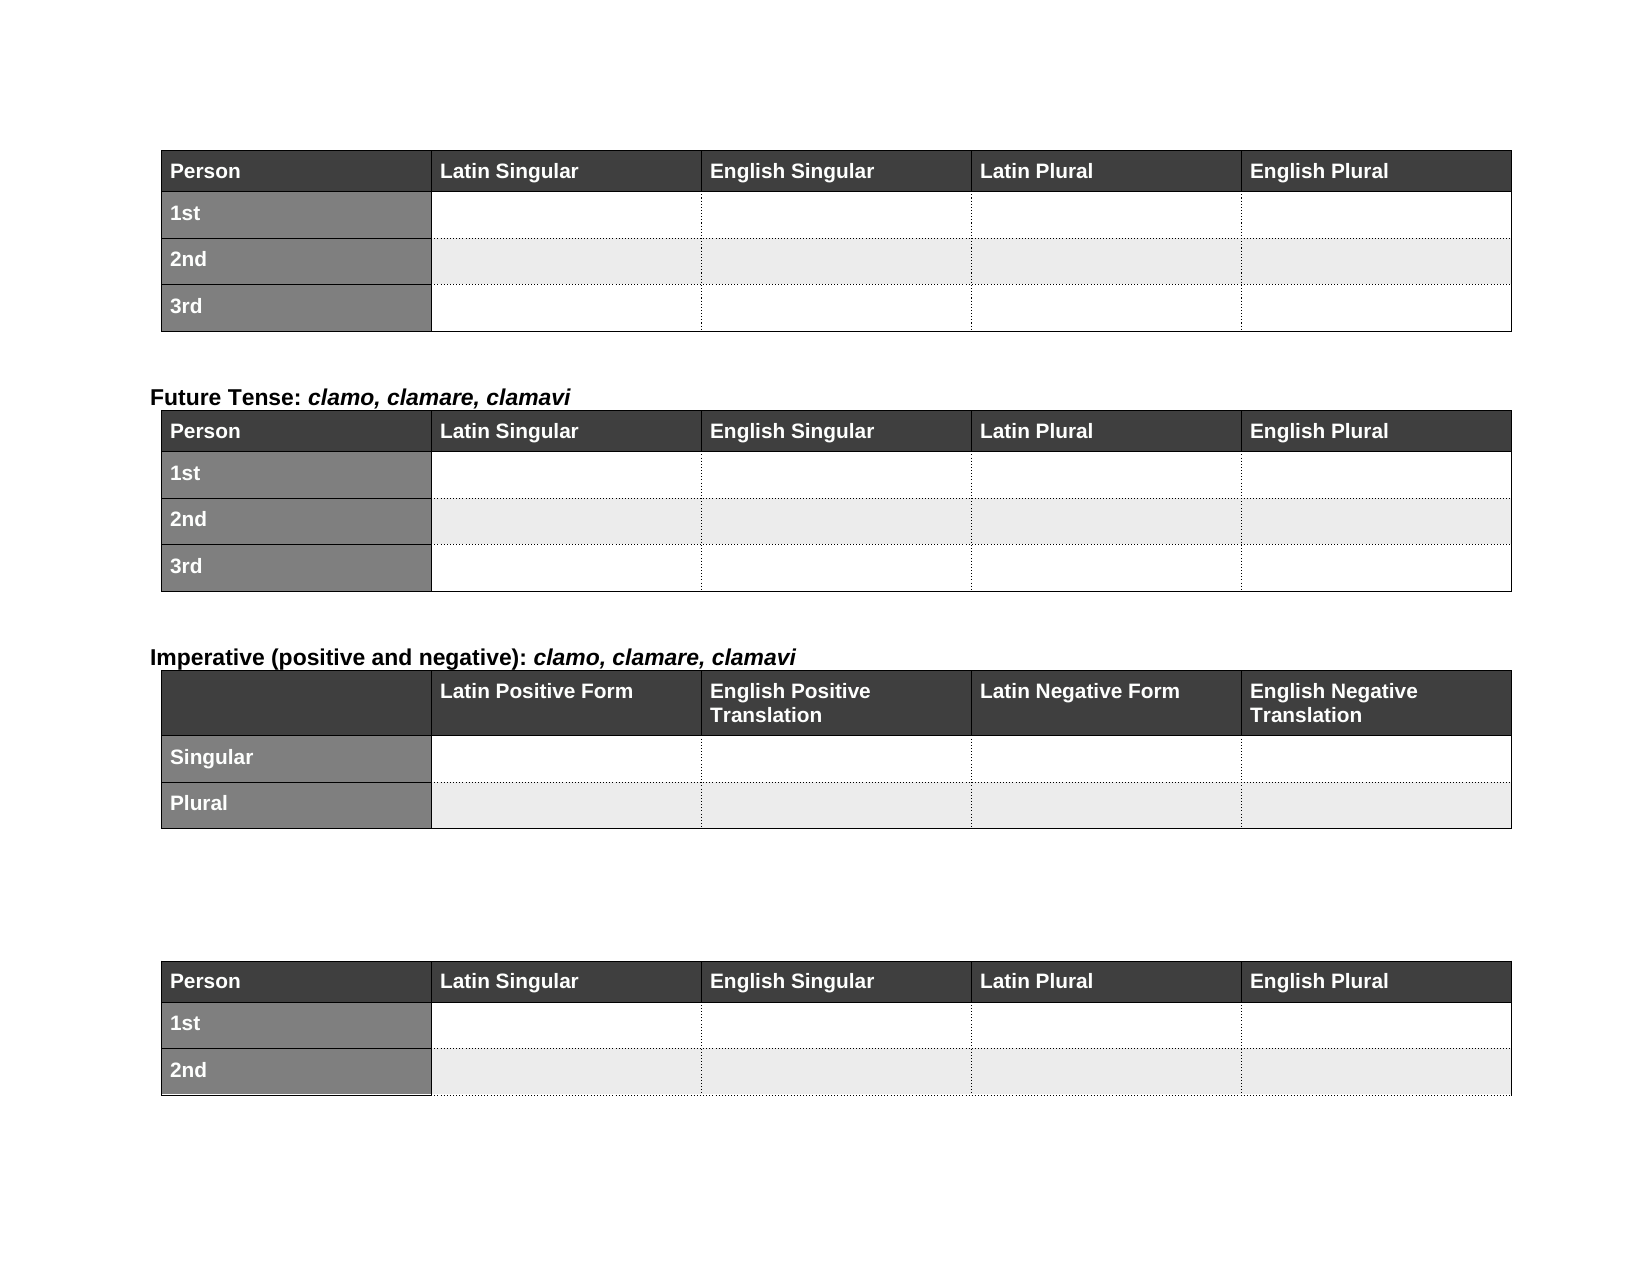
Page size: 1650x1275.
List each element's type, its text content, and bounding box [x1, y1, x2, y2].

table_cell [1242, 452, 1511, 498]
table_cell 3rd [162, 545, 431, 591]
table_cell 1st [162, 452, 431, 498]
table_cell [1242, 1003, 1511, 1048]
table_cell [1242, 284, 1511, 331]
table_cell Singular [162, 736, 431, 782]
table_header Latin Negative Form [972, 671, 1241, 735]
table_cell [432, 1003, 702, 1048]
table_cell [1242, 192, 1511, 238]
table_cell [972, 284, 1242, 331]
table_cell [972, 192, 1242, 238]
table_cell [972, 1048, 1242, 1094]
table_header English Singular [702, 411, 971, 451]
table_cell [702, 736, 972, 782]
table_cell 3rd [162, 285, 431, 331]
table_cell [972, 544, 1242, 591]
table_cell [1242, 238, 1511, 284]
table_cell [1242, 544, 1511, 591]
table_header English Plural [1242, 151, 1511, 191]
table_cell [702, 238, 972, 284]
table_cell 2nd [162, 239, 431, 284]
table_cell 2nd [162, 499, 431, 544]
table_header Latin Singular [432, 962, 701, 1002]
table_cell 1st [162, 192, 431, 238]
table_header Latin Plural [972, 962, 1241, 1002]
table_cell 1st [162, 1003, 431, 1048]
table_header English Singular [702, 151, 971, 191]
table_header Latin Plural [972, 151, 1241, 191]
table_cell [702, 782, 972, 828]
table_cell [432, 452, 702, 498]
table_cell [432, 782, 702, 828]
table_cell [432, 284, 702, 331]
table_cell [702, 192, 972, 238]
table_cell 2nd [162, 1049, 431, 1094]
text Imperative (positive and negative): clamo, clamare, clamavi [150, 644, 1500, 670]
table_cell [702, 284, 972, 331]
table_header [162, 671, 431, 735]
table_header Latin Positive Form [432, 671, 701, 735]
table_cell [1242, 498, 1511, 544]
table_cell Plural [162, 783, 431, 828]
table_header Latin Singular [432, 151, 701, 191]
table_cell [432, 736, 702, 782]
table_cell [702, 1048, 972, 1094]
table_cell [972, 238, 1242, 284]
table_header English Negative Translation [1242, 671, 1511, 735]
table_cell [432, 544, 702, 591]
table_cell [972, 736, 1242, 782]
table_cell [972, 782, 1242, 828]
table_cell [432, 192, 702, 238]
table_cell [702, 1003, 972, 1048]
table_header Person [162, 962, 431, 1002]
table_cell [432, 498, 702, 544]
table_cell [1242, 782, 1511, 828]
table_header Latin Plural [972, 411, 1241, 451]
table_header English Positive Translation [702, 671, 971, 735]
table_cell [972, 498, 1242, 544]
table_cell [702, 452, 972, 498]
text Future Tense: clamo, clamare, clamavi [150, 384, 1500, 410]
table_cell [702, 544, 972, 591]
table_cell [432, 238, 702, 284]
table_header Person [162, 151, 431, 191]
table_header English Plural [1242, 962, 1511, 1002]
table_cell [972, 1003, 1242, 1048]
table_header Latin Singular [432, 411, 701, 451]
table_header English Singular [702, 962, 971, 1002]
table_cell [432, 1048, 702, 1094]
table_cell [702, 498, 972, 544]
table_cell [1242, 736, 1511, 782]
table_cell [972, 452, 1242, 498]
table_cell [1242, 1048, 1511, 1094]
table_header English Plural [1242, 411, 1511, 451]
table_header Person [162, 411, 431, 451]
